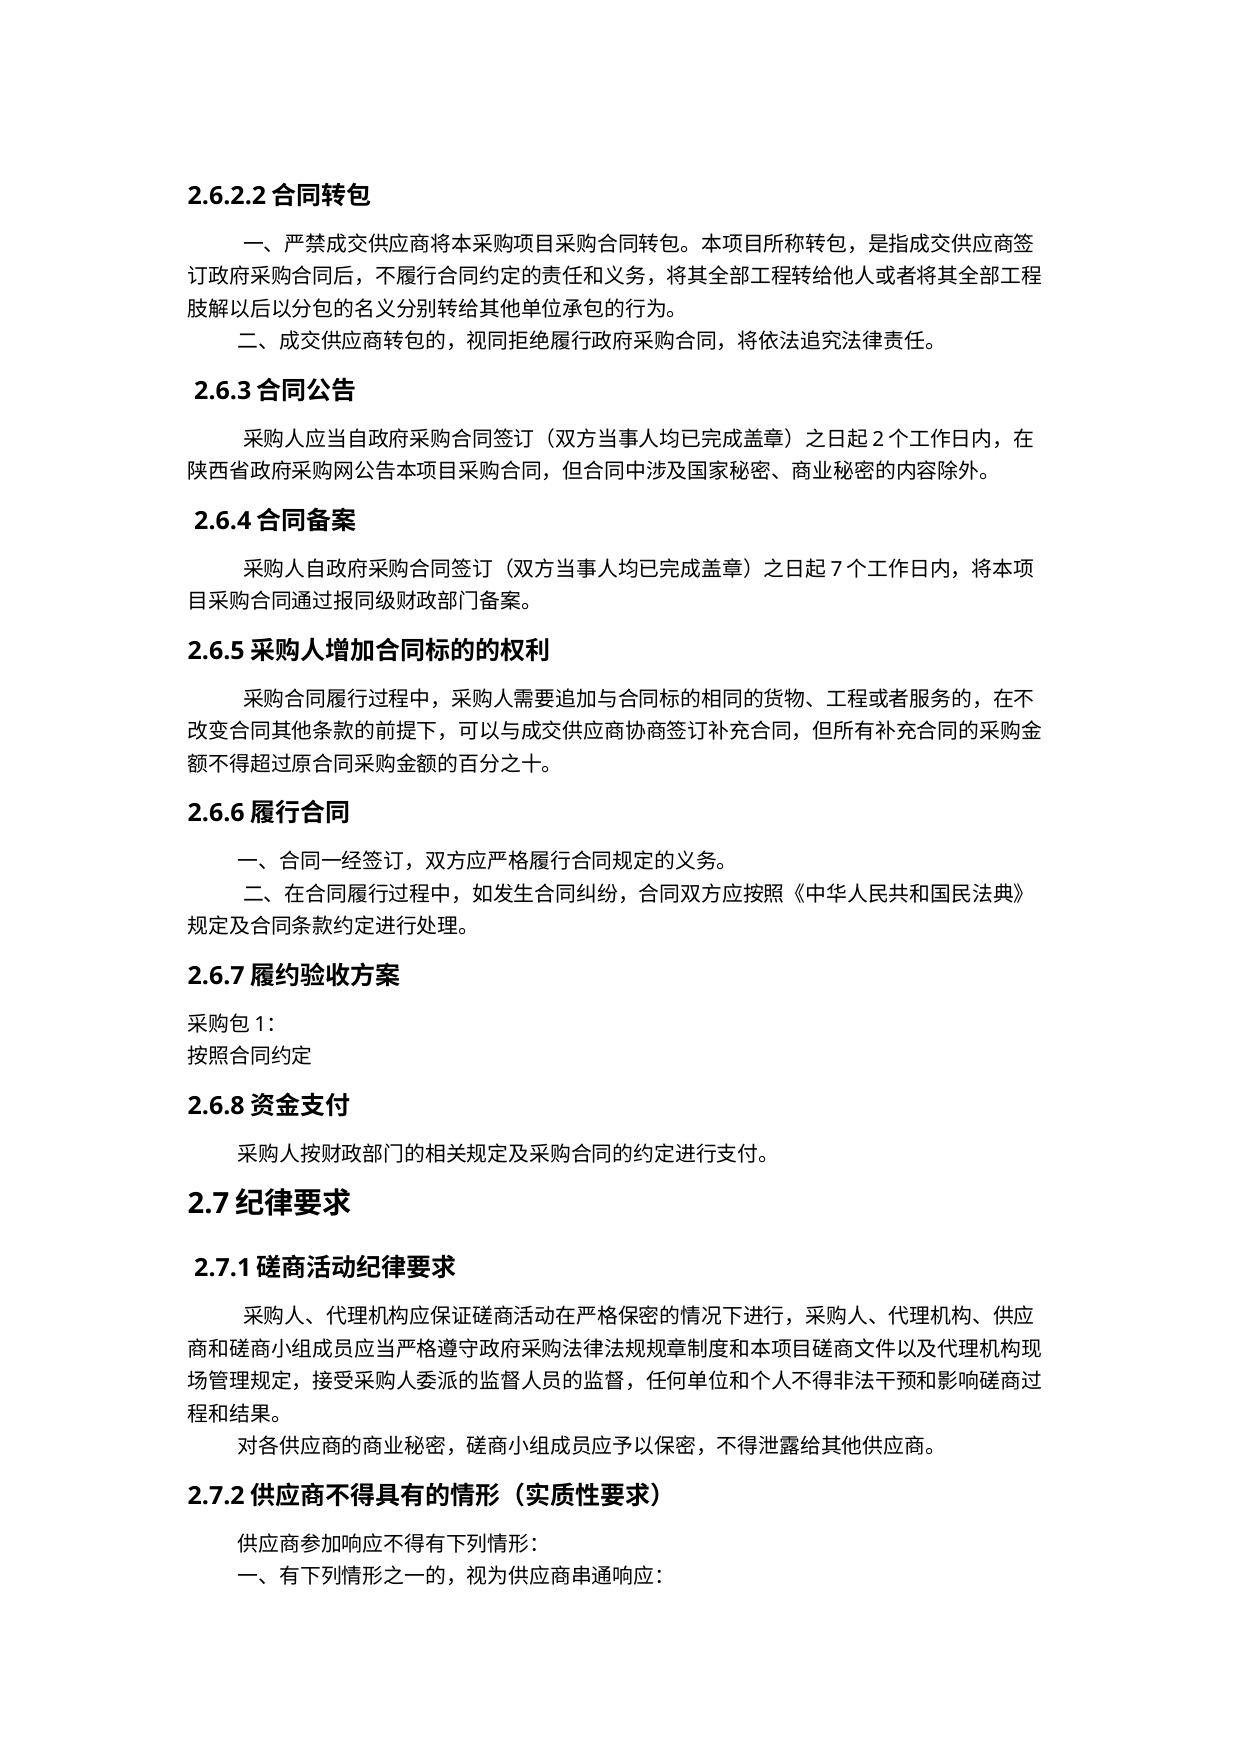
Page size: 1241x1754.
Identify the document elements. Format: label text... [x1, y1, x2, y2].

text 2.6.3合同公告 [187, 357, 1053, 422]
text 采购人应当自政府采购合同签订（双方当事人均已完成盖章）之日起2个工作日内，在陕西省政府采购网公告本项目采购合同，但合同中涉及国家秘密、商业秘密的内容除外。 [187, 422, 1053, 487]
text 一、合同一经签订，双方应严格履行合同规定的义务。 [187, 844, 1053, 877]
text 二、成交供应商转包的，视同拒绝履行政府采购合同，将依法追究法律责任。 [187, 324, 1053, 357]
text 一、严禁成交供应商将本采购项目采购合同转包。本项目所称转包，是指成交供应商签订政府采购合同后，不履行合同约定的责任和义务，将其全部工程转给他人或者将其全部工程肢解以后以分包的名义分别转给其他单位承包的行为。 [187, 227, 1053, 324]
text 2.6.4合同备案 [187, 487, 1053, 552]
text 对各供应商的商业秘密，磋商小组成员应予以保密，不得泄露给其他供应商。 [187, 1429, 1053, 1462]
text 2.7.2供应商不得具有的情形（实质性要求） [187, 1462, 1053, 1527]
text 采购人按财政部门的相关规定及采购合同的约定进行支付。 [187, 1137, 1053, 1169]
text 2.6.2.2合同转包 [187, 162, 1053, 227]
text 2.7.1磋商活动纪律要求 [187, 1234, 1053, 1299]
text 二、在合同履行过程中，如发生合同纠纷，合同双方应按照《中华人民共和国民法典》规定及合同条款约定进行处理。 [187, 877, 1053, 942]
text 2.6.6履行合同 [187, 779, 1053, 844]
text 2.7纪律要求 [187, 1169, 1053, 1234]
text 采购包1： [187, 1007, 1053, 1039]
text 采购人、代理机构应保证磋商活动在严格保密的情况下进行，采购人、代理机构、供应商和磋商小组成员应当严格遵守政府采购法律法规规章制度和本项目磋商文件以及代理机构现场管理规定，接受采购人委派的监督人员的监督，任何单位和个人不得非法干预和影响磋商过程和结果。 [187, 1299, 1053, 1429]
text 2.6.5采购人增加合同标的的权利 [187, 617, 1053, 682]
text 采购合同履行过程中，采购人需要追加与合同标的相同的货物、工程或者服务的，在不改变合同其他条款的前提下，可以与成交供应商协商签订补充合同，但所有补充合同的采购金额不得超过原合同采购金额的百分之十。 [187, 682, 1053, 779]
text 2.6.7履约验收方案 [187, 942, 1053, 1007]
text 一、有下列情形之一的，视为供应商串通响应： [187, 1559, 1053, 1592]
text 供应商参加响应不得有下列情形： [187, 1527, 1053, 1559]
text 2.6.8资金支付 [187, 1072, 1053, 1137]
text 采购人自政府采购合同签订（双方当事人均已完成盖章）之日起7个工作日内，将本项目采购合同通过报同级财政部门备案。 [187, 552, 1053, 617]
text 按照合同约定 [187, 1039, 1053, 1072]
